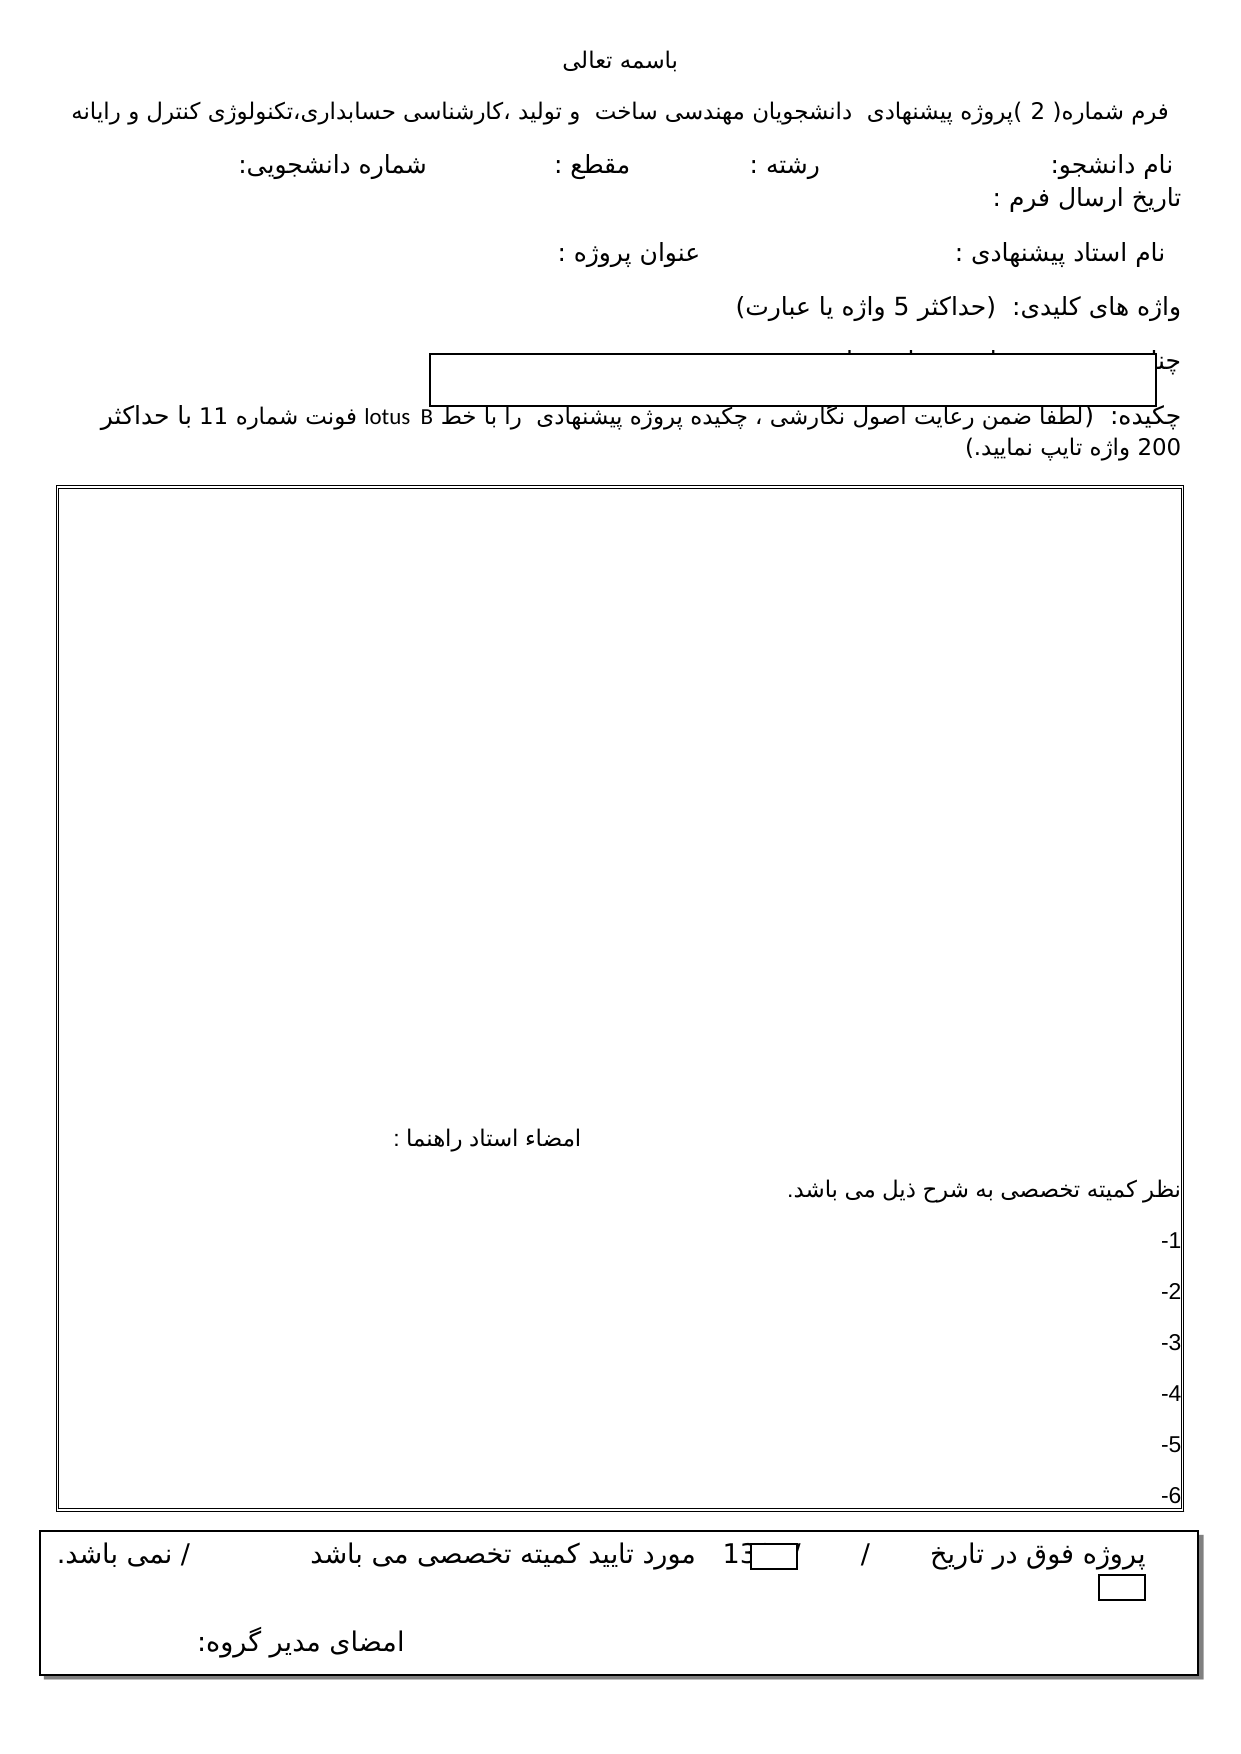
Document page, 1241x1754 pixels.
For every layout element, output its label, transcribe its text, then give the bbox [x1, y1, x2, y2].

text 5- [59, 1428, 1181, 1457]
text واژه های کلیدی: (حداکثر 5 واژه یا عبارت) [59, 292, 1181, 321]
text نام دانشجو: رشته : مقطع : شماره دانشجویی: تاریخ ارسال فرم : [59, 150, 1181, 212]
text باسمه تعالی [59, 47, 1181, 73]
text 2- [59, 1275, 1181, 1304]
text 4- [59, 1377, 1181, 1406]
text چنانچه در زمینه خاصی مهارت دارید ، بنویسید. [59, 346, 1181, 376]
text چکیده: (لطفا ضمن رعایت اصول نگارشی ، چکیده پروژه پیشنهادی را با خط lotus B فونت شماره 11 با حداکثر 200 واژه تایپ نمایید.) [59, 401, 1181, 461]
text 6- [59, 1479, 1181, 1508]
text امضاء استاد راهنما : [59, 1122, 1181, 1151]
text 1- [59, 1224, 1181, 1253]
text نظر کمیته تخصصی به شرح ذیل می باشد. [59, 1173, 1181, 1202]
text نام استاد پیشنهادی : عنوان پروژه : [59, 238, 1181, 267]
text 3- [59, 1326, 1181, 1355]
text فرم شماره( 2 )پروژه پیشنهادی دانشجویان مهندسی ساخت و تولید ،کارشناسی حسابداری،تکنولوژی کنترل و رایانه [59, 98, 1181, 125]
